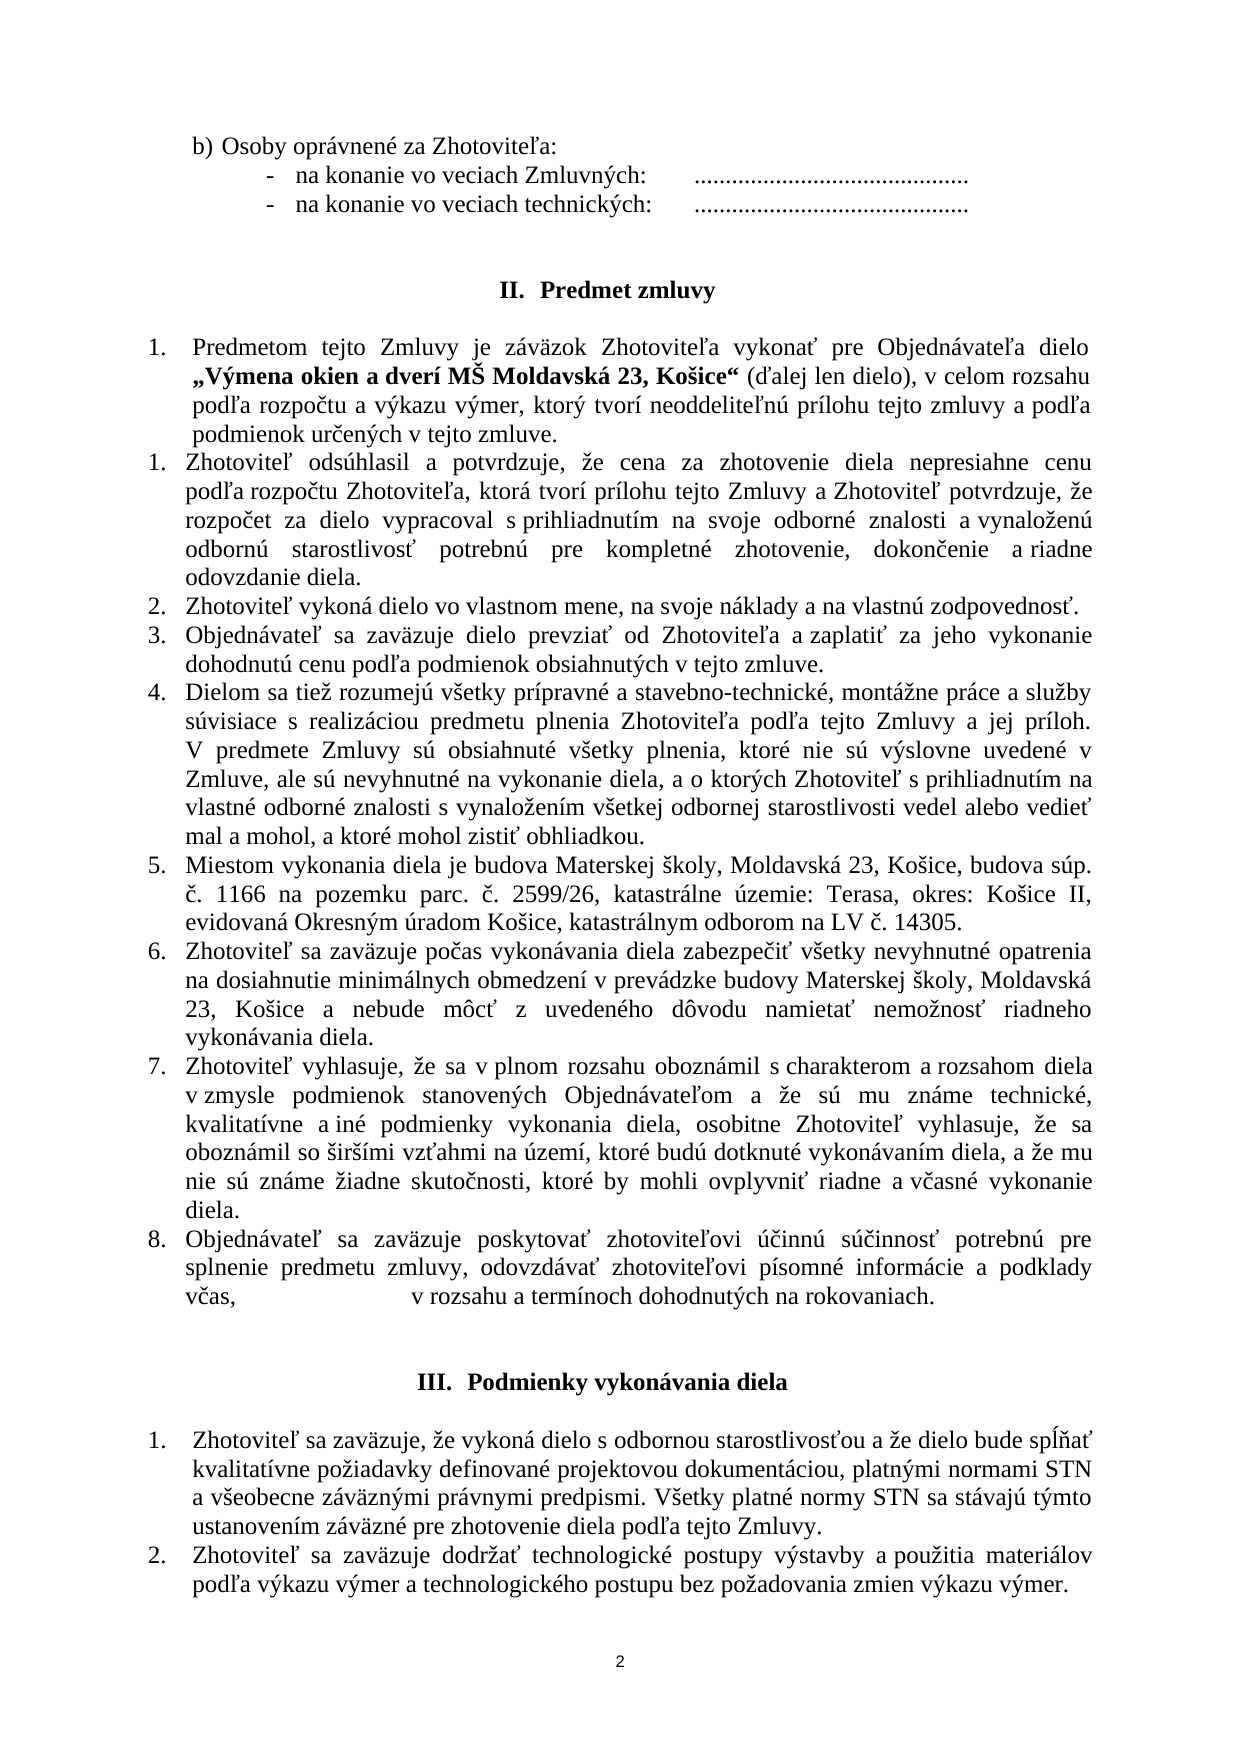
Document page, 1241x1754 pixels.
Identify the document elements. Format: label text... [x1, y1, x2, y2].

list Osoby oprávnené za Zhotoviteľa: [192, 131, 1093, 160]
list Zhotoviteľ sa zaväzuje, že vykoná dielo s odbornou starostlivosťou a že dielo bude spĺňať kvalitatívne požiadavky definované projektovou dokumentáciou, platnými normami STN a všeobecne záväznými právnymi predpismi. Všetky platné normy STN sa stávajú týmto ustanovením záväzné pre zhotovenie diela podľa tejto Zmluvy. [148, 1425, 1093, 1540]
list na konanie vo veciach technických: ............................................ [192, 189, 1093, 217]
list Miestom vykonania diela je budova Materskej školy, Moldavská 23, Košice, budova súp. č. 1166 na pozemku parc. č. 2599/26, katastrálne územie: Terasa, okres: Košice II, evidovaná Okresným úradom Košice, katastrálnym odborom na LV č. 14305. [148, 850, 1093, 936]
list Objednávateľ sa zaväzuje dielo prevziať od Zhotoviteľa a zaplatiť za jeho vykonanie dohodnutú cenu podľa podmienok obsiahnutých v tejto zmluve. [148, 620, 1093, 677]
list Objednávateľ sa zaväzuje poskytovať zhotoviteľovi účinnú súčinnosť potrebnú pre splnenie predmetu zmluvy, odovzdávať zhotoviteľovi písomné informácie a podklady včas, v rozsahu a termínoch dohodnutých na rokovaniach. [148, 1224, 1093, 1310]
list Zhotoviteľ vykoná dielo vo vlastnom mene, na svoje náklady a na vlastnú zodpovednosť. [148, 591, 1093, 620]
list na konanie vo veciach Zmluvných: ............................................ [192, 160, 1093, 189]
list Zhotoviteľ sa zaväzuje dodržať technologické postupy výstavby a použitia materiálov podľa výkazu výmer a technologického postupu bez požadovania zmien výkazu výmer. [148, 1540, 1093, 1597]
list Zhotoviteľ vyhlasuje, že sa v plnom rozsahu oboznámil s charakterom a rozsahom diela v zmysle podmienok stanovených Objednávateľom a že sú mu známe technické, kvalitatívne a iné podmienky vykonania diela, osobitne Zhotoviteľ vyhlasuje, že sa oboznámil so širšími vzťahmi na území, ktoré budú dotknuté vykonávaním diela, a že mu nie sú známe žiadne skutočnosti, ktoré by mohli ovplyvniť riadne a včasné vykonanie diela. [148, 1051, 1093, 1224]
list Predmet zmluvy [148, 275, 1093, 304]
list Dielom sa tiež rozumejú všetky prípravné a stavebno-technické, montážne práce a služby súvisiace s realizáciou predmetu plnenia Zhotoviteľa podľa tejto Zmluvy a jej príloh. V predmete Zmluvy sú obsiahnuté všetky plnenia, ktoré nie sú výslovne uvedené v Zmluve, ale sú nevyhnutné na vykonanie diela, a o ktorých Zhotoviteľ s prihliadnutím na vlastné odborné znalosti s vynaložením všetkej odbornej starostlivosti vedel alebo vedieť mal a mohol, a ktoré mohol zistiť obhliadkou. [148, 677, 1093, 850]
list Zhotoviteľ sa zaväzuje počas vykonávania diela zabezpečiť všetky nevyhnutné opatrenia na dosiahnutie minimálnych obmedzení v prevádzke budovy Materskej školy, Moldavská 23, Košice a nebude môcť z uvedeného dôvodu namietať nemožnosť riadneho vykonávania diela. [148, 936, 1093, 1051]
list Zhotoviteľ odsúhlasil a potvrdzuje, že cena za zhotovenie diela nepresiahne cenu podľa rozpočtu Zhotoviteľa, ktorá tvorí prílohu tejto Zmluvy a Zhotoviteľ potvrdzuje, že rozpočet za dielo vypracoval s prihliadnutím na svoje odborné znalosti a vynaloženú odbornú starostlivosť potrebnú pre kompletné zhotovenie, dokončenie a riadne odovzdanie diela. [148, 447, 1093, 591]
list Predmetom tejto Zmluvy je záväzok Zhotoviteľa vykonať pre Objednávateľa dielo „Výmena okien a dverí MŠ Moldavská 23, Košice“ (ďalej len dielo), v celom rozsahu podľa rozpočtu a výkazu výmer, ktorý tvorí neoddeliteľnú prílohu tejto zmluvy a podľa podmienok určených v tejto zmluve. [148, 332, 1090, 447]
list Podmienky vykonávania diela [148, 1367, 1093, 1396]
